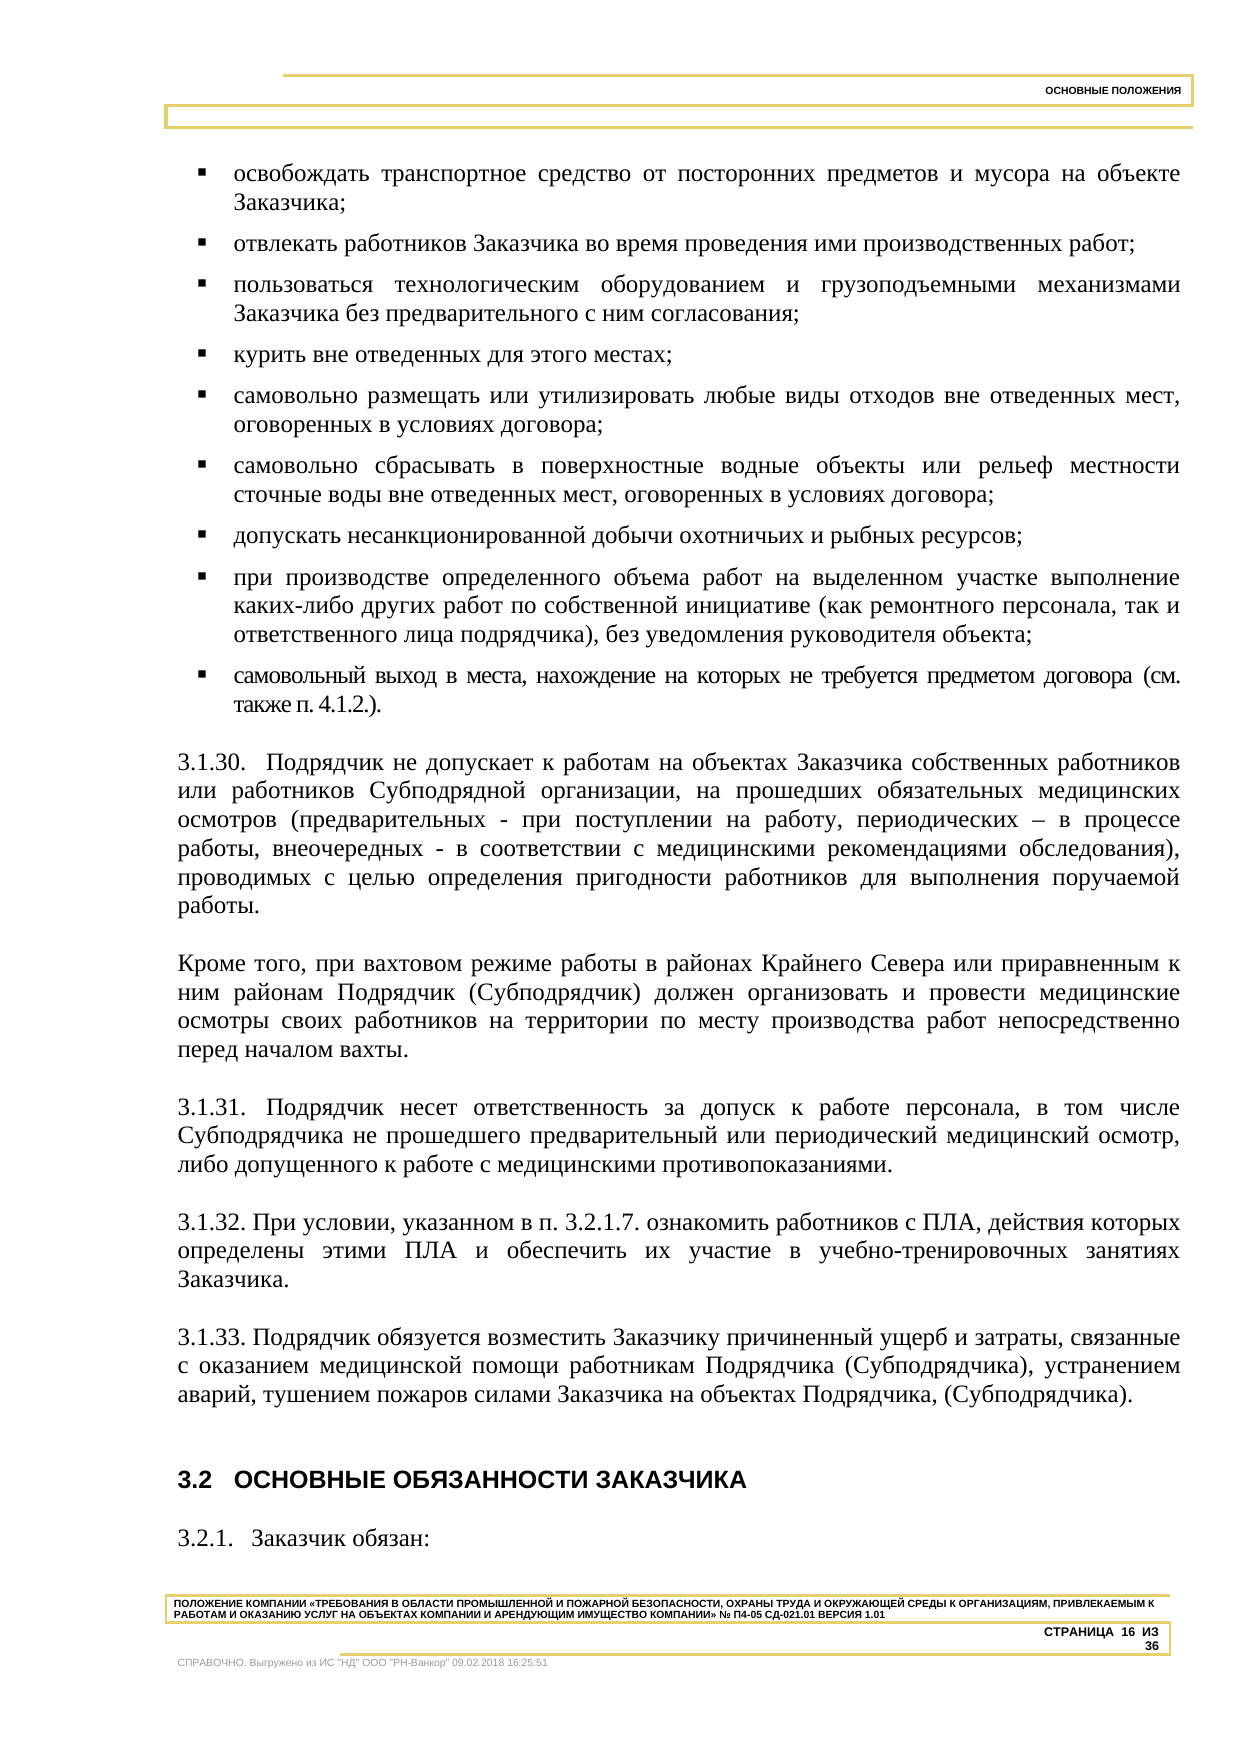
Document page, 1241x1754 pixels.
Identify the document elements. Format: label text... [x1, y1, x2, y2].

list Подрядчик обязуется возместить Заказчику причиненный ущерб и затраты, связанные с оказанием медицинской помощи работникам Подрядчика (Субподрядчика), устранением аварий, тушением пожаров силами Заказчика на объектах Подрядчика, (Субподрядчика). [177, 1322, 1181, 1408]
list самовольно размещать или утилизировать любые виды отходов вне отведенных мест, оговоренных в условиях договора; [196, 380, 1181, 438]
list пользоваться технологическим оборудованием и грузоподъемными механизмами Заказчика без предварительного с ним согласования; [196, 269, 1181, 327]
text 3.2.1. Заказчик обязан: [177, 1523, 1181, 1552]
list при производстве определенного объема работ на выделенном участке выполнение каких-либо других работ по собственной инициативе (как ремонтного персонала, так и ответственного лица подрядчика), без уведомления руководителя объекта; [196, 562, 1181, 648]
text 3.1.31. Подрядчик несет ответственность за допуск к работе персонала, в том числе Субподрядчика не прошедшего предварительный или периодический медицинский осмотр, либо допущенного к работе с медицинскими противопоказаниями. [177, 1092, 1181, 1178]
list самовольно сбрасывать в поверхностные водные объекты или рельеф местности сточные воды вне отведенных мест, оговоренных в условиях договора; [196, 450, 1181, 508]
list самовольный выход в места, нахождение на которых не требуется предметом договора (см. также п. 4.1.2.). [196, 660, 1181, 718]
list освобождать транспортное средство от посторонних предметов и мусора на объекте Заказчика; [196, 158, 1181, 215]
list При условии, указанном в п. 3.2.1.7. ознакомить работников с ПЛА, действия которых определены этими ПЛА и обеспечить их участие в учебно-тренировочных занятиях Заказчика. [177, 1207, 1181, 1293]
text Кроме того, при вахтовом режиме работы в районах Крайнего Севера или приравненным к ним районам Подрядчик (Субподрядчик) должен организовать и провести медицинские осмотры своих работников на территории по месту производства работ непосредственно перед началом вахты. [177, 948, 1181, 1063]
list отвлекать работников Заказчика во время проведения ими производственных работ; [196, 228, 1181, 257]
text 3.1.30. Подрядчик не допускает к работам на объектах Заказчика собственных работников или работников Субподрядной организации, на прошедших обязательных медицинских осмотров (предварительных - при поступлении на работу, периодических – в процессе работы, внеочередных - в соответствии с медицинскими рекомендациями обследования), проводимых с целью определения пригодности работников для выполнения поручаемой работы. [177, 747, 1181, 919]
subtitle 3.2 ОСНОВНЫЕ ОБЯЗАННОСТИ ЗАКАЗЧИКА [177, 1465, 1181, 1494]
list допускать несанкционированной добычи охотничьих и рыбных ресурсов; [196, 520, 1181, 549]
list курить вне отведенных для этого местах; [196, 339, 1181, 368]
